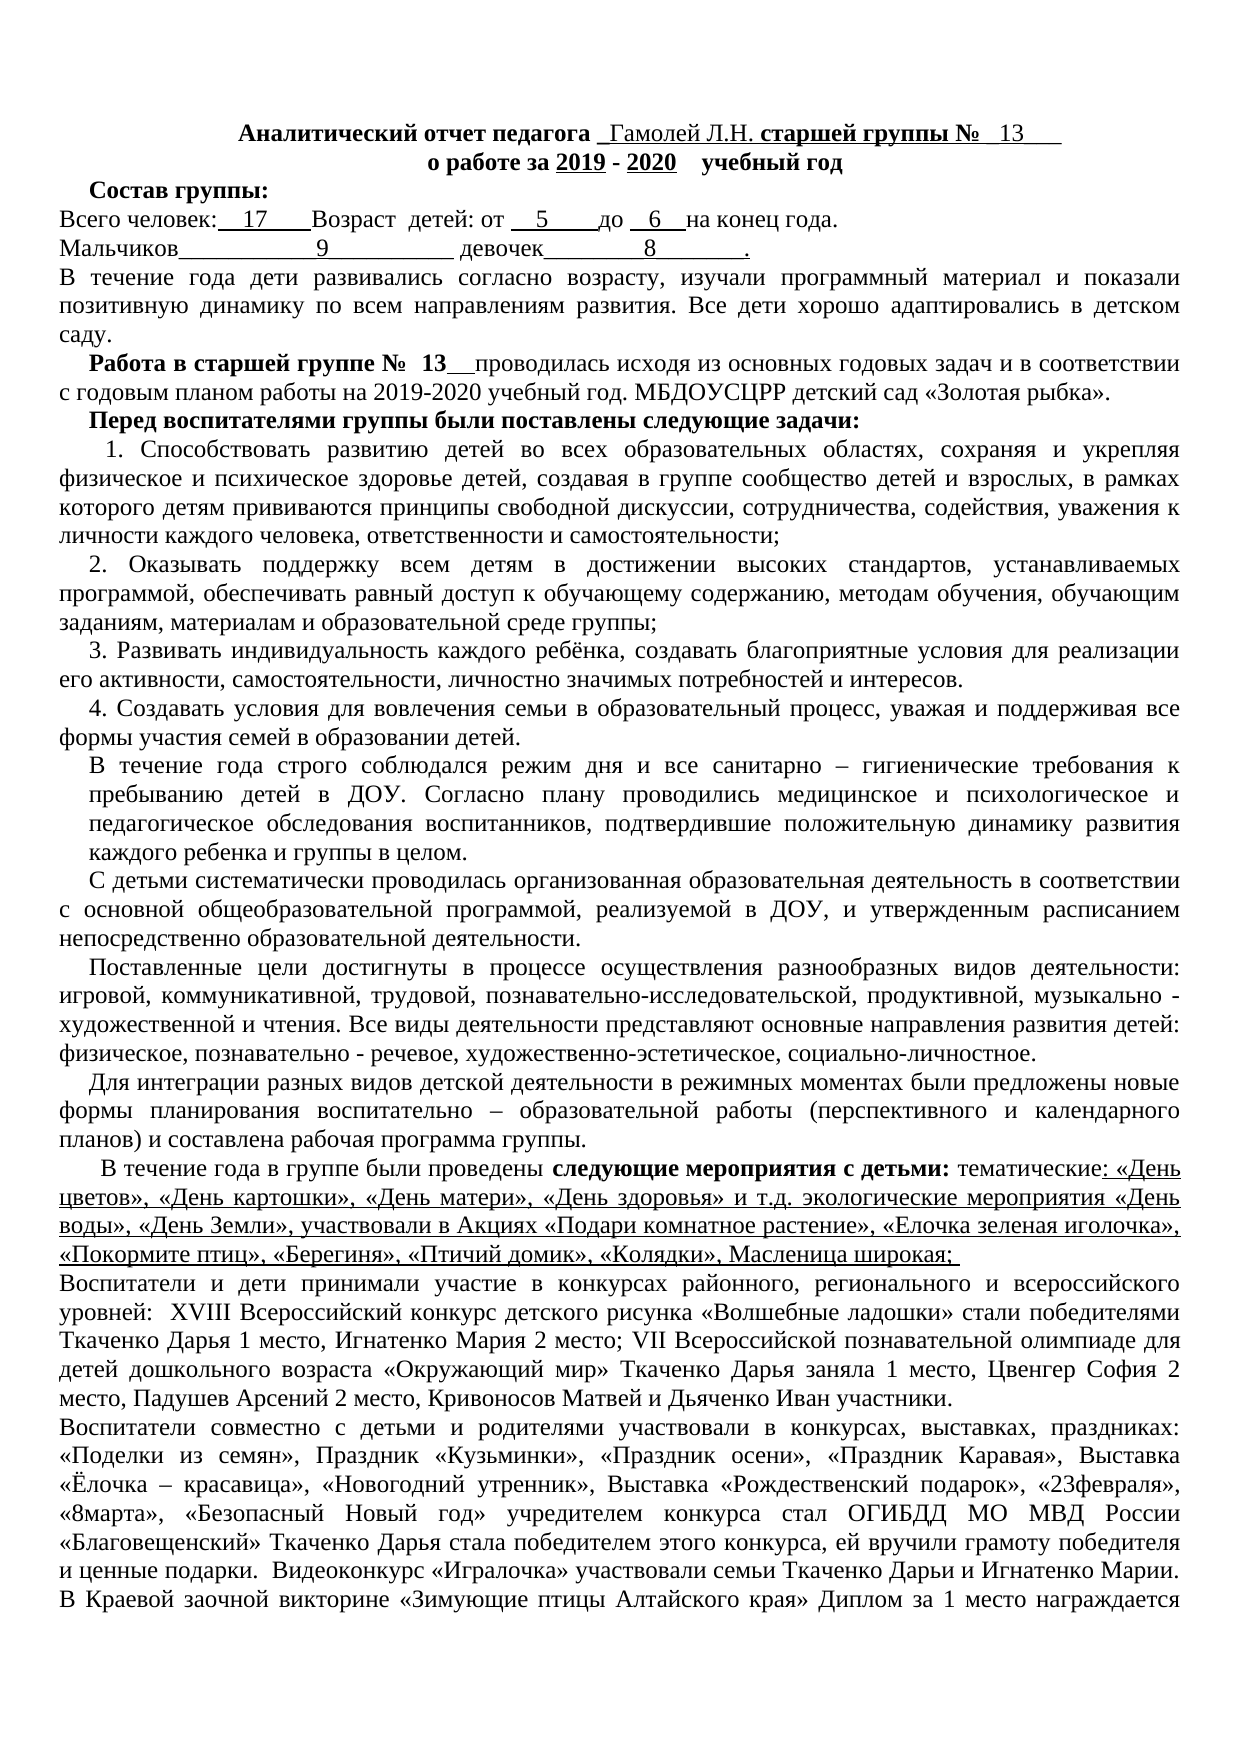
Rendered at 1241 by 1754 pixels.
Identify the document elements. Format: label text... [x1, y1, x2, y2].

text Мальчиков___________9__________ девочек________8_______. [59, 233, 1181, 262]
text Аналитический отчет педагога _Гамолей Л.Н. старшей группы № _13___ [118, 118, 1181, 147]
text Воспитатели и дети принимали участие в конкурсах районного, регионального и всероссийского уровней: XVIII Всероссийский конкурс детского рисунка «Волшебные ладошки» стали победителями Ткаченко Дарья 1 место, Игнатенко Мария 2 место; VII Всероссийской познавательной олимпиаде для детей дошкольного возраста «Окружающий мир» Ткаченко Дарья заняла 1 место, Цвенгер София 2 место, Падушев Арсений 2 место, Кривоносов Матвей и Дьяченко Иван участники. [59, 1268, 1181, 1412]
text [59, 1412, 1181, 1613]
text В течение года в группе были проведены следующие мероприятия с детьми: тематические: «День цветов», «День картошки», «День матери», «День здоровья» и т.д. экологические мероприятия «День воды», «День Земли», участвовали в Акциях «Подари комнатное растение», «Елочка зеленая иголочка», «Покормите птиц», «Берегиня», «Птичий домик», «Колядки», Масленица широкая; [59, 1153, 1181, 1207]
text 2. Оказывать поддержку всем детям в достижении высоких стандартов, устанавливаемых программой, обеспечивать равный доступ к обучающему содержанию, методам обучения, обучающим заданиям, материалам и образовательной среде группы; [59, 549, 1181, 636]
text Перед воспитателями группы были поставлены следующие задачи: [59, 406, 1181, 434]
text Поставленные цели достигнуты в процессе осуществления разнообразных видов деятельности: игровой, коммуникативной, трудовой, познавательно-исследовательской, продуктивной, музыкально - художественной и чтения. Все виды деятельности представляют основные направления развития детей: физическое, познавательно - речевое, художественно-эстетическое, социально-личностное. [59, 952, 1181, 1067]
text Состав группы: [59, 176, 1181, 204]
text Работа в старшей группе № 13 проводилась исходя из основных годовых задач и в соответствии с годовым планом работы на 2019-2020 учебный год. МБДОУСЦРР детский сад «Золотая рыбка». [59, 348, 1181, 406]
text В течение года дети развивались согласно возрасту, изучали программный материал и показали позитивную динамику по всем направлениям развития. Все дети хорошо адаптировались в детском саду. [59, 262, 1181, 348]
text В течение года в группе были проведены следующие мероприятия с детьми: тематические: «День цветов», «День картошки», «День матери», «День здоровья» и т.д. экологические мероприятия «День воды», «День Земли», участвовали в Акциях «Подари комнатное растение», «Елочка зеленая иголочка», «Покормите птиц», «Берегиня», «Птичий домик», «Колядки», Масленица широкая; [59, 1237, 1181, 1268]
text 3. Развивать индивидуальность каждого ребёнка, создавать благоприятные условия для реализации его активности, самостоятельности, личностно значимых потребностей и интересов. [59, 636, 1181, 693]
text 1. Способствовать развитию детей во всех образовательных областях, сохраняя и укрепляя физическое и психическое здоровье детей, создавая в группе сообщество детей и взрослых, в рамках которого детям прививаются принципы свободной дискуссии, сотрудничества, содействия, уважения к личности каждого человека, ответственности и самостоятельности; [59, 434, 1181, 549]
text Для интеграции разных видов детской деятельности в режимных моментах были предложены новые формы планирования воспитательно – образовательной работы (перспективного и календарного планов) и составлена рабочая программа группы. [59, 1067, 1181, 1153]
text В течение года строго соблюдался режим дня и все санитарно – гигиенические требования к пребыванию детей в ДОУ. Согласно плану проводились медицинское и психологическое и педагогическое обследования воспитанников, подтвердившие положительную динамику развития каждого ребенка и группы в целом. [88, 751, 1181, 866]
text о работе за 2019 - 2020 учебный год [59, 147, 1181, 176]
text 4. Создавать условия для вовлечения семьи в образовательный процесс, уважая и поддерживая все формы участия семей в образовании детей. [59, 693, 1181, 751]
text С детьми систематически проводилась организованная образовательная деятельность в соответствии с основной общеобразовательной программой, реализуемой в ДОУ, и утвержденным расписанием непосредственно образовательной деятельности. [59, 866, 1181, 952]
text В течение года в группе были проведены следующие мероприятия с детьми: тематические: «День цветов», «День картошки», «День матери», «День здоровья» и т.д. экологические мероприятия «День воды», «День Земли», участвовали в Акциях «Подари комнатное растение», «Елочка зеленая иголочка», «Покормите птиц», «Берегиня», «Птичий домик», «Колядки», Масленица широкая; [59, 1208, 1181, 1236]
text Всего человек: 17 Возраст детей: от 5 до 6 на конец года. [59, 204, 1181, 233]
